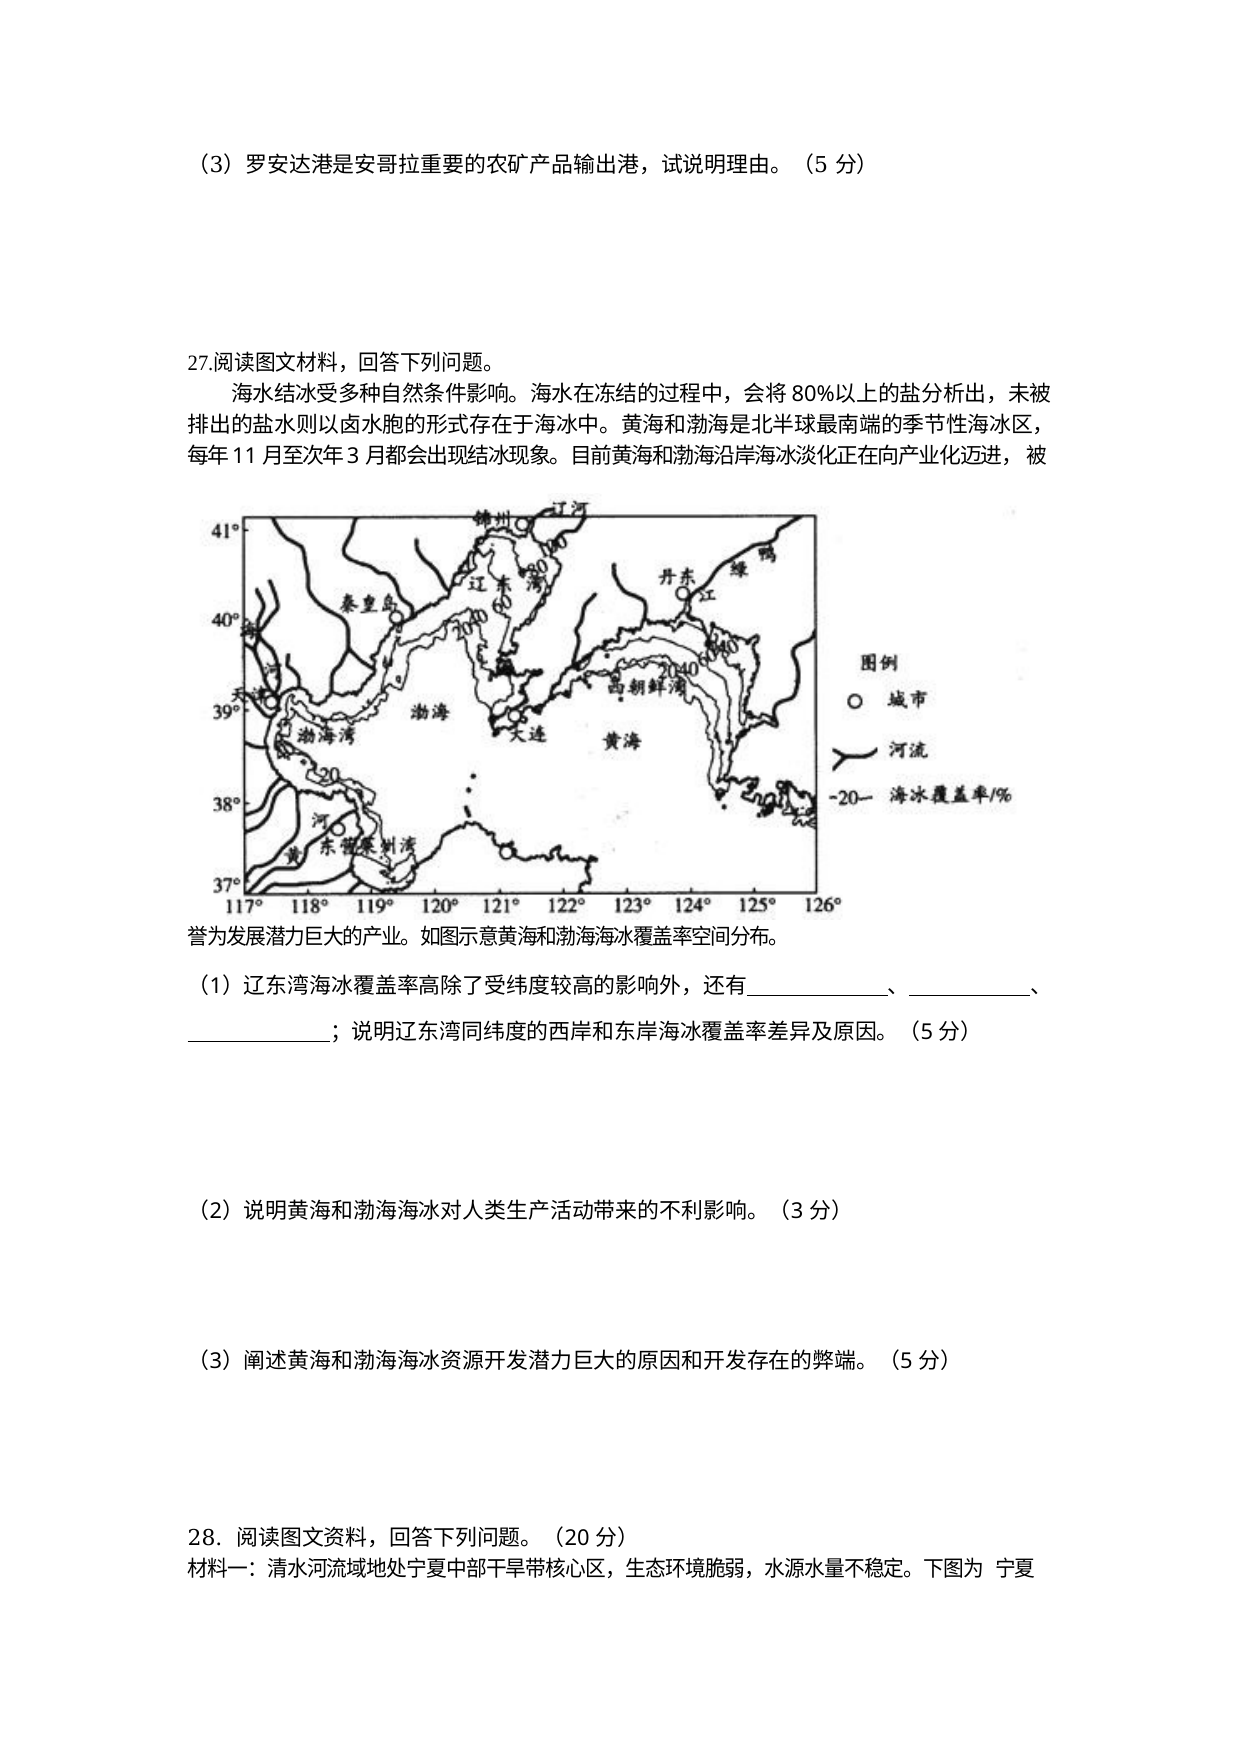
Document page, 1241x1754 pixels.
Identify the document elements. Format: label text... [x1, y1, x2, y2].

text 27.阅读图文材料，回答下列问题。 [187, 347, 1076, 377]
text （2）说明黄海和渤海海冰对人类生产活动带来的不利影响。（3 分） [187, 1193, 1076, 1225]
text （3）罗安达港是安哥拉重要的农矿产品输出港，试说明理由。（5 分） [187, 147, 1076, 178]
text （1）辽东湾海冰覆盖率高除了受纬度较高的影响外，还有 、 、 [187, 968, 1076, 1000]
text ；说明辽东湾同纬度的西岸和东岸海冰覆盖率差异及原因。（5 分） [187, 1014, 1076, 1046]
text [187, 1553, 1048, 1582]
text （3）阐述黄海和渤海海冰资源开发潜力巨大的原因和开发存在的弊端。（5 分） [187, 1343, 1076, 1375]
text 28. 阅读图文资料，回答下列问题。（20 分） [187, 1522, 1076, 1552]
picture [187, 493, 1030, 920]
